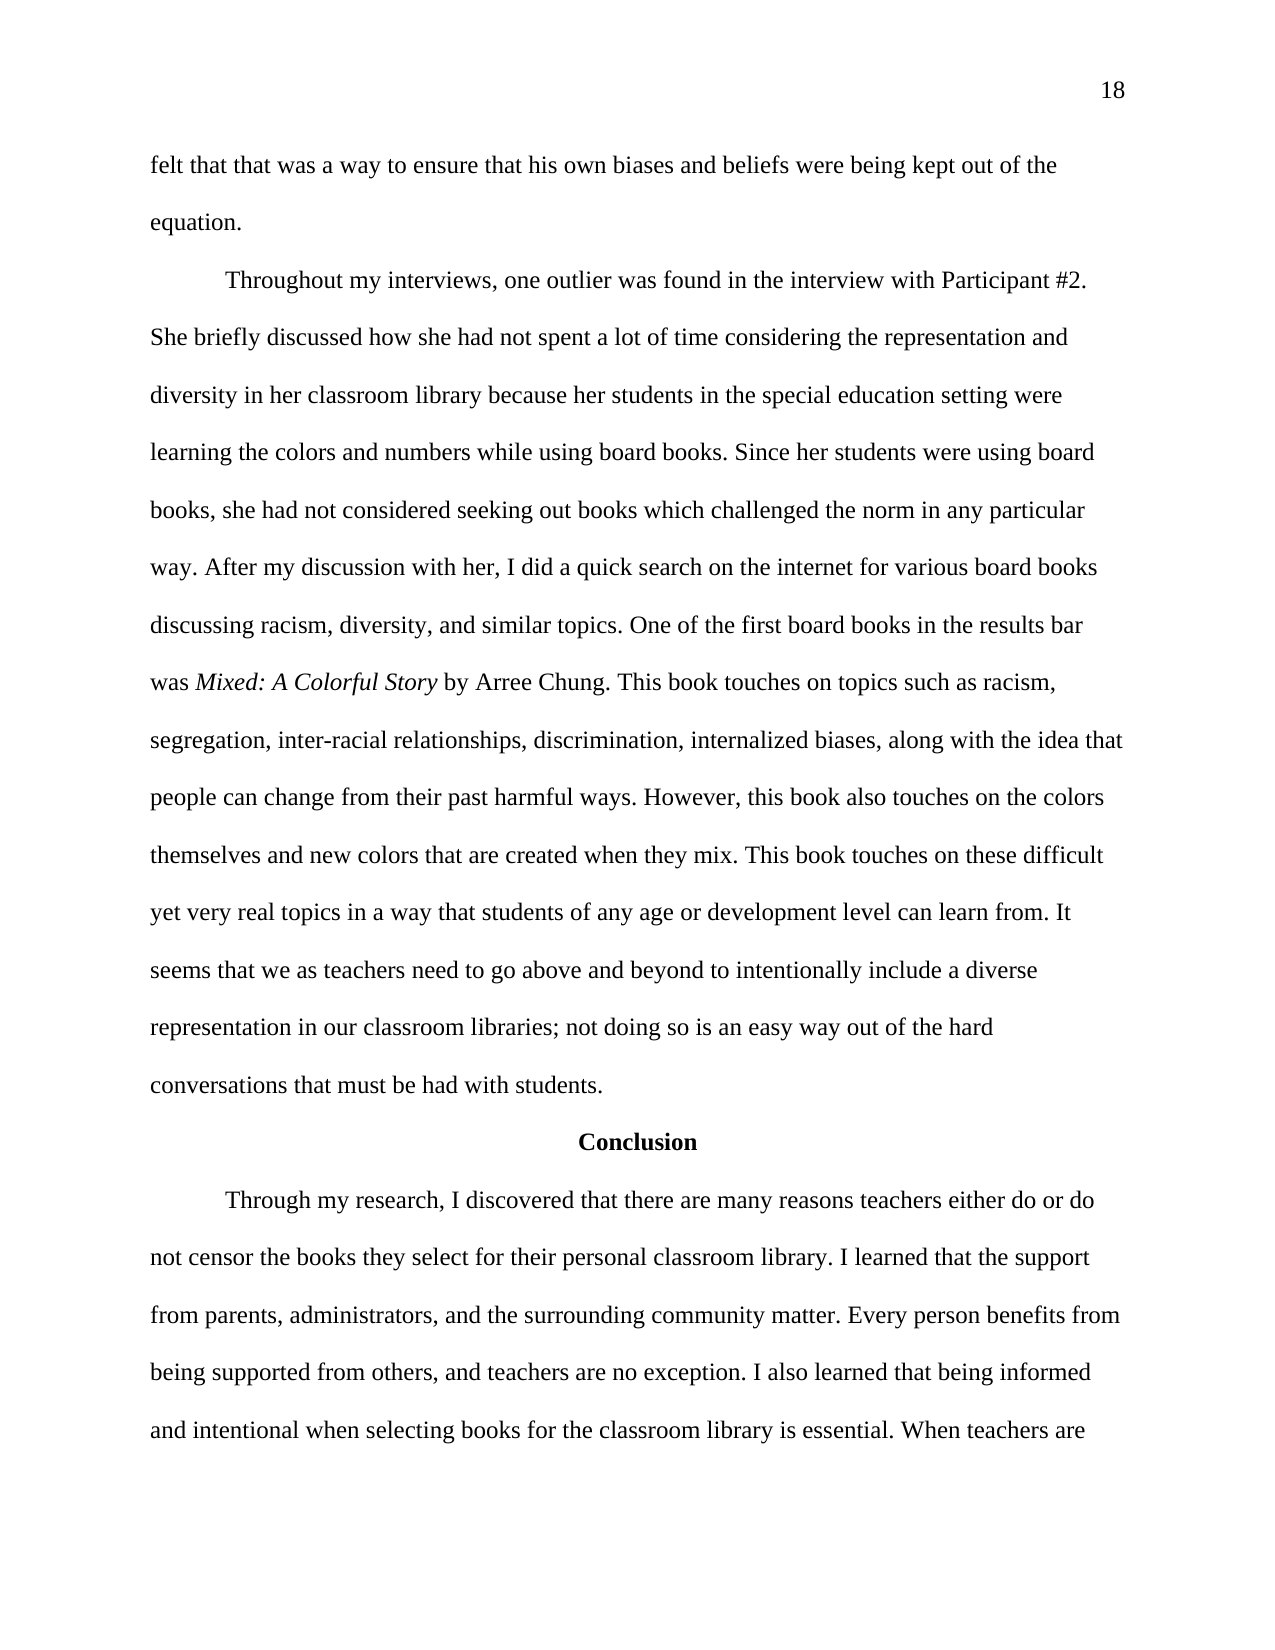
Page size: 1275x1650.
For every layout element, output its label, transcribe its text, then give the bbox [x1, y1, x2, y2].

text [150, 150, 1125, 236]
text Throughout my interviews, one outlier was found in the interview with Participant #2. She briefly discussed how she had not spent a lot of time considering the representation and diversity in her classroom library because her students in the special education setting were learning the colors and numbers while using board books. Since her students were using board books, she had not considered seeking out books which challenged the norm in any particular way. After my discussion with her, I did a quick search on the internet for various board books discussing racism, diversity, and similar topics. One of the first board books in the results bar was Mixed: A Colorful Story by Arree Chung. This book touches on topics such as racism, segregation, inter-racial relationships, discrimination, internalized biases, along with the idea that people can change from their past harmful ways. However, this book also touches on the colors themselves and new colors that are created when they mix. This book touches on these difficult yet very real topics in a way that students of any age or development level can learn from. It seems that we as teachers need to go above and beyond to intentionally include a diverse representation in our classroom libraries; not doing so is an easy way out of the hard conversations that must be had with students. [150, 265, 1125, 1099]
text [150, 1185, 1125, 1444]
text Conclusion [150, 1127, 1125, 1156]
